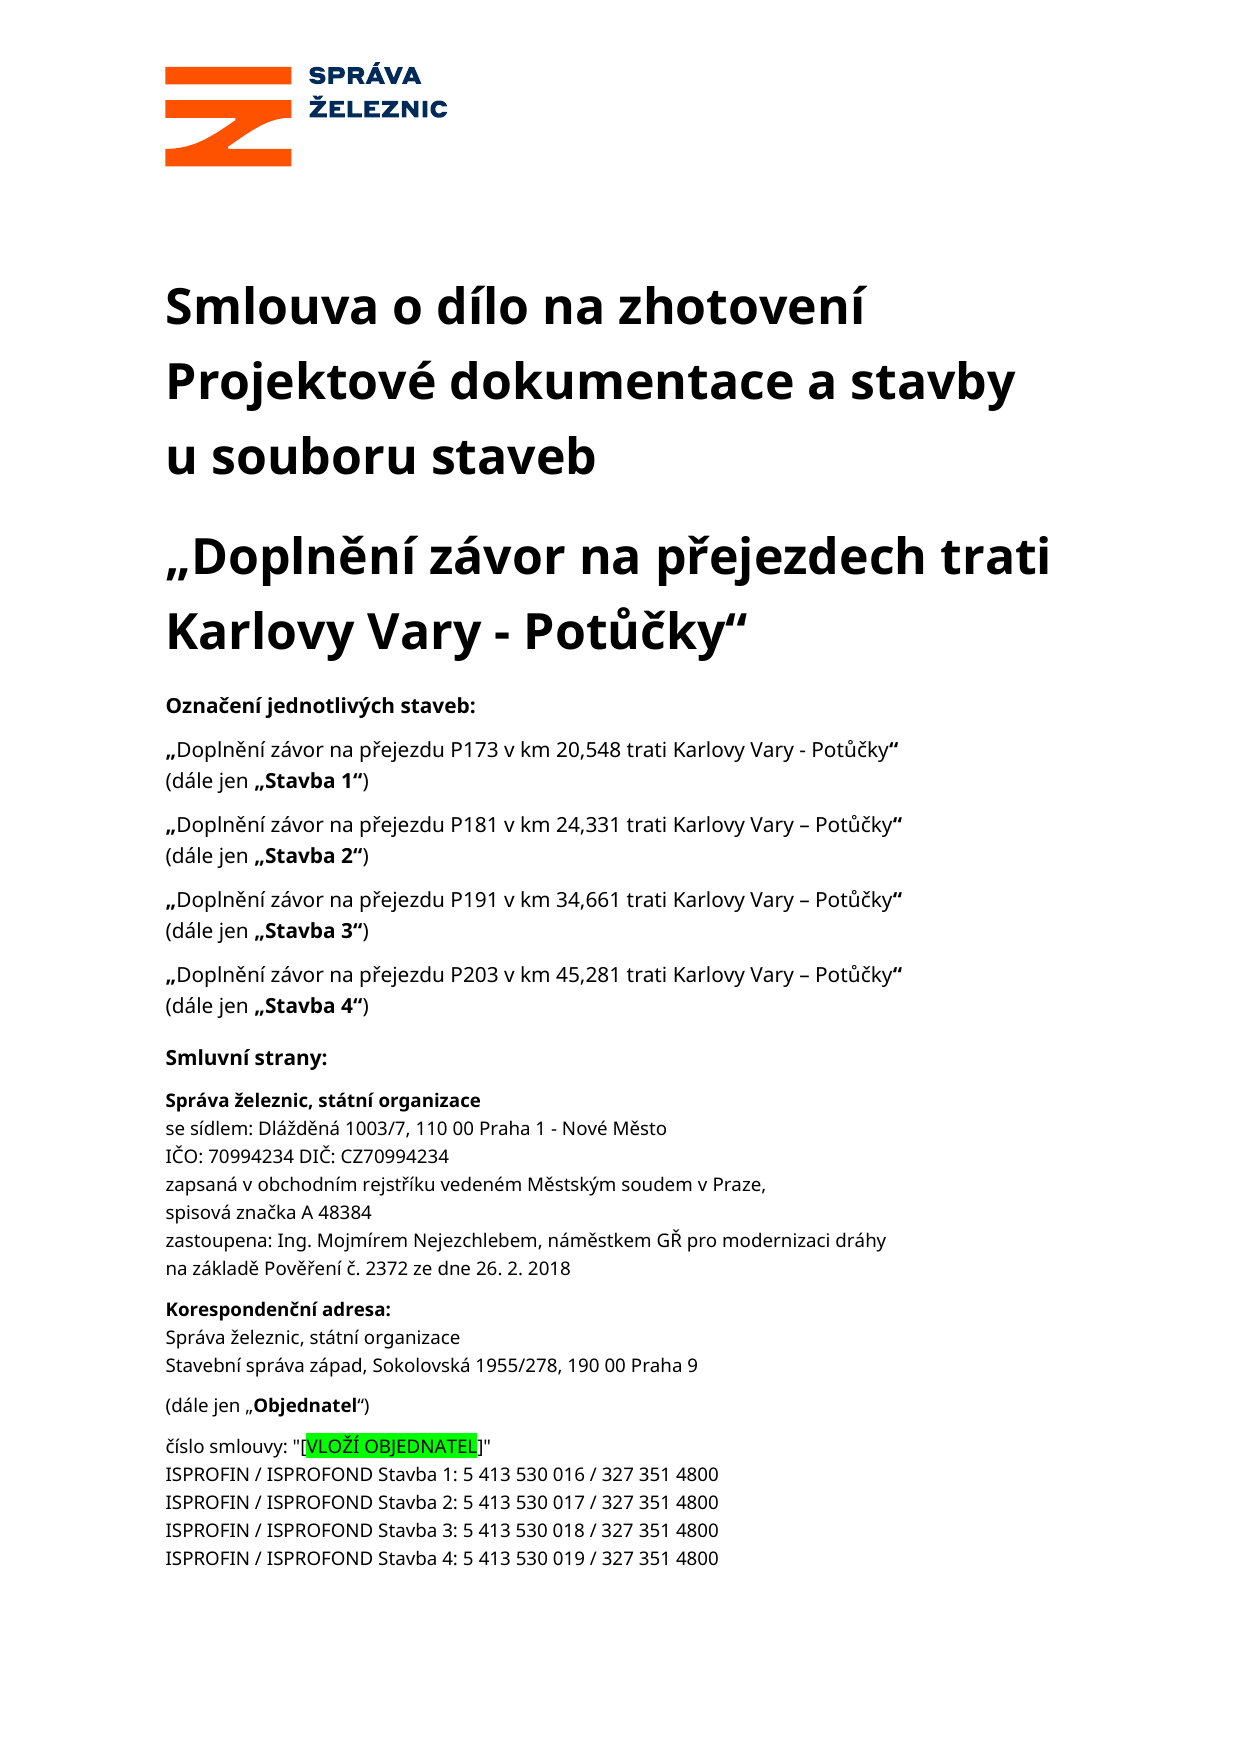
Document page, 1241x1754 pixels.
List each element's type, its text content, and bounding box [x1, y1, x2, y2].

list (dále jen „Stavba 1“) [165, 766, 1075, 795]
text zapsaná v obchodním rejstříku vedeném Městským soudem v Praze, [165, 1171, 1075, 1197]
list „Doplnění závor na přejezdu P203 v km 45,281 trati Karlovy Vary – Potůčky“ [165, 960, 1075, 989]
text Správa železnic, státní organizace [165, 1324, 1075, 1349]
text ISPROFIN / ISPROFOND Stavba 3: 5 413 530 018 / 327 351 4800 [165, 1517, 1075, 1543]
text Stavební správa západ, Sokolovská 1955/278, 190 00 Praha 9 [165, 1352, 1075, 1377]
text na základě Pověření č. 2372 ze dne 26. 2. 2018 [165, 1255, 1075, 1281]
text Správa železnic, státní organizace [165, 1087, 1075, 1113]
text Smluvní strany: [165, 1043, 1075, 1072]
text (dále jen „Objednatel“) [165, 1392, 1075, 1418]
list (dále jen „Stavba 3“) [165, 916, 1075, 945]
text Korespondenční adresa: [165, 1296, 1075, 1321]
text číslo smlouvy: "[VLOŽÍ OBJEDNATEL]" [165, 1433, 306, 1458]
text se sídlem: Dlážděná 1003/7, 110 00 Praha 1 - Nové Město [165, 1115, 1075, 1141]
text ISPROFIN / ISPROFOND Stavba 1: 5 413 530 016 / 327 351 4800 [165, 1461, 1075, 1487]
list „Doplnění závor na přejezdu P173 v km 20,548 trati Karlovy Vary - Potůčky“ [165, 735, 1075, 764]
text Označení jednotlivých staveb: [165, 691, 1075, 720]
list „Doplnění závor na přejezdu P181 v km 24,331 trati Karlovy Vary – Potůčky“ [165, 810, 1075, 839]
text Smlouva o dílo na zhotovení Projektové dokumentace a stavby u souboru staveb [165, 271, 1075, 489]
list (dále jen „Stavba 2“) [165, 841, 1075, 870]
text zastoupena: Ing. Mojmírem Nejezchlebem, náměstkem GŘ pro modernizaci dráhy [165, 1227, 1075, 1253]
text ISPROFIN / ISPROFOND Stavba 4: 5 413 530 019 / 327 351 4800 [165, 1545, 1075, 1571]
text IČO: 70994234 DIČ: CZ70994234 [165, 1143, 1075, 1169]
text „Doplnění závor na přejezdech trati Karlovy Vary - Potůčky“ [165, 521, 1075, 664]
list „Doplnění závor na přejezdu P191 v km 34,661 trati Karlovy Vary – Potůčky“ [165, 885, 1075, 914]
text číslo smlouvy: "[VLOŽÍ OBJEDNATEL]" [477, 1433, 1075, 1458]
list (dále jen „Stavba 4“) [165, 991, 1075, 1020]
text ISPROFIN / ISPROFOND Stavba 2: 5 413 530 017 / 327 351 4800 [165, 1489, 1075, 1514]
text spisová značka A 48384 [165, 1199, 1075, 1225]
